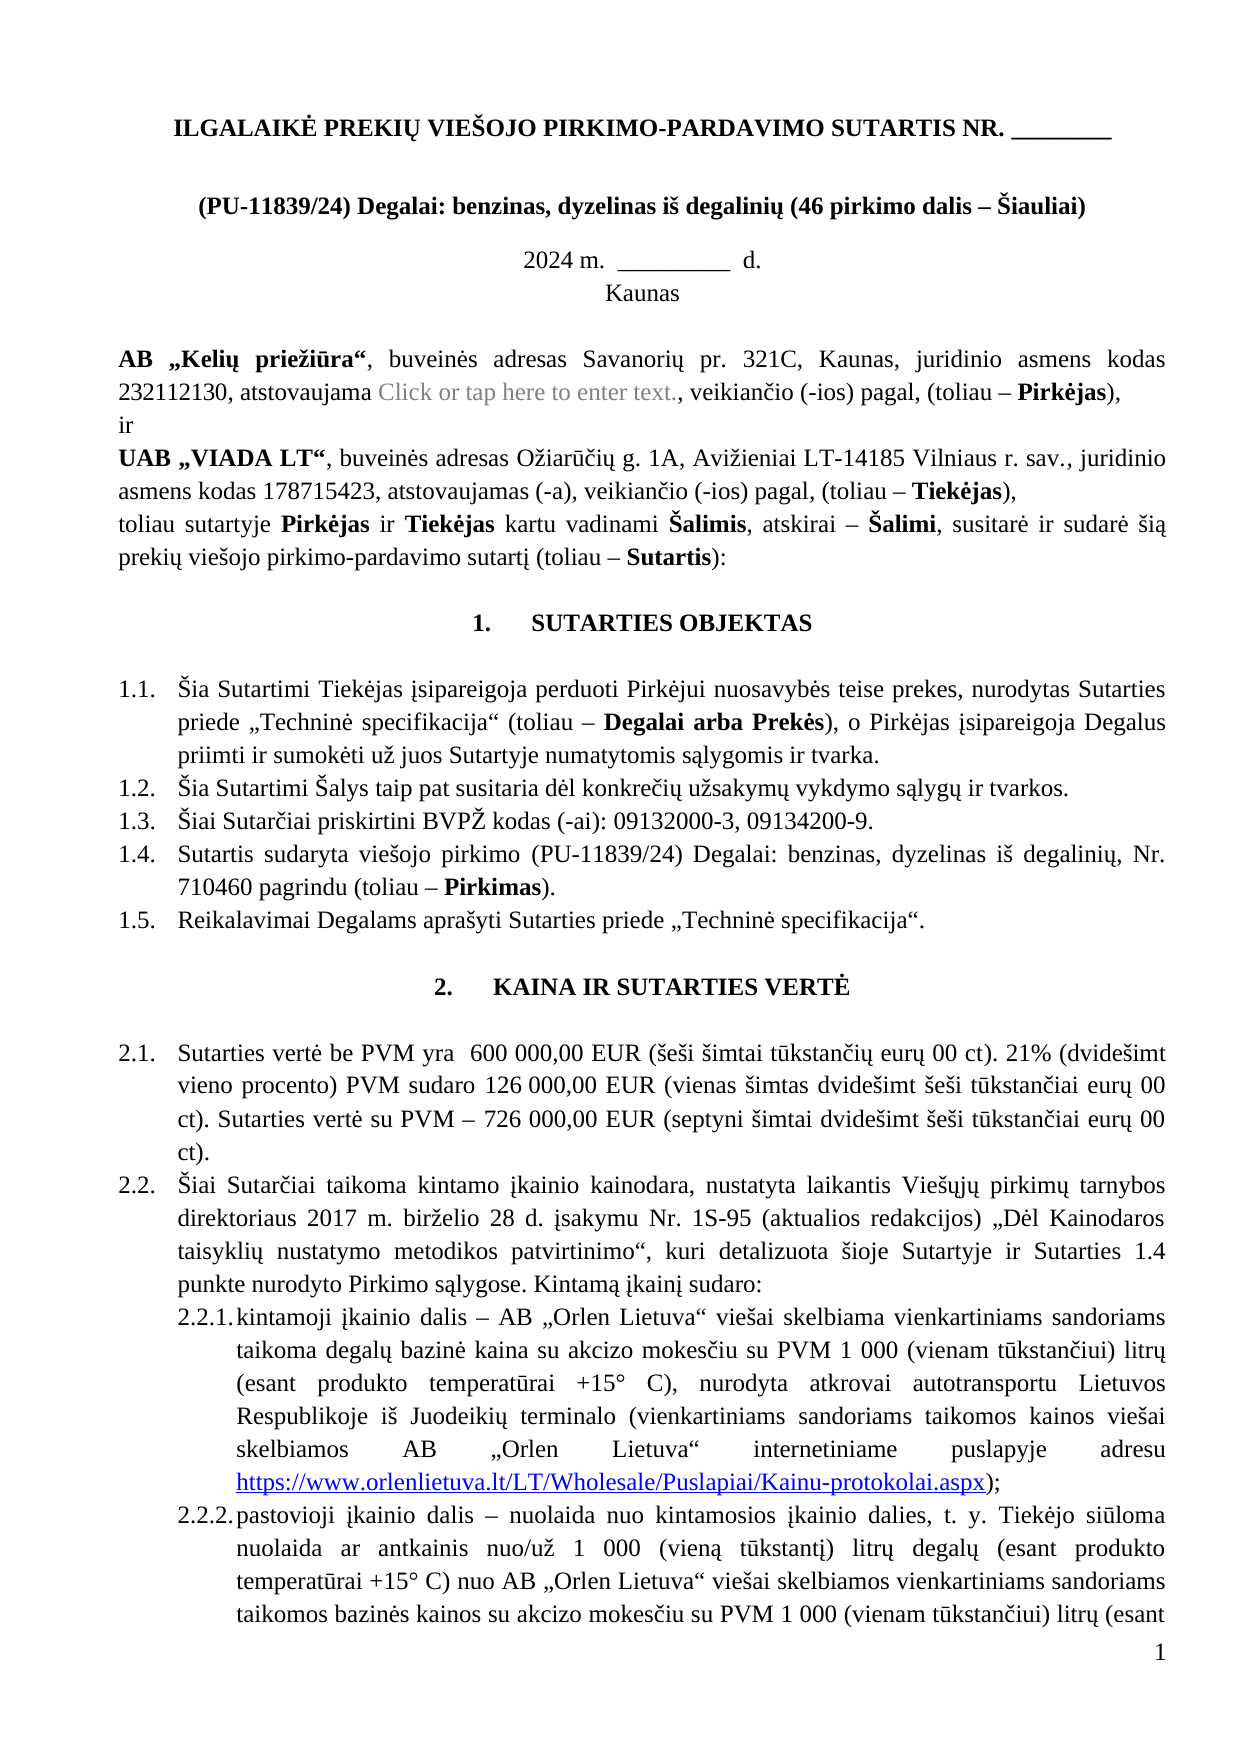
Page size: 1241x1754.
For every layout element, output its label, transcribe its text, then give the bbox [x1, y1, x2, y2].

list kintamoji įkainio dalis – AB „Orlen Lietuva“ viešai skelbiama vienkartiniams sandoriams taikoma degalų bazinė kaina su akcizo mokesčiu su PVM 1 000 (vienam tūkstančiui) litrų (esant produkto temperatūrai +15° C), nurodyta atkrovai autotransportu Lietuvos Respublikoje iš Juodeikių terminalo (vienkartiniams sandoriams taikomos kainos viešai skelbiamos AB „Orlen Lietuva“ internetiniame puslapyje adresu https://www.orlenlietuva.lt/LT/Wholesale/Puslapiai/Kainu-protokolai.aspx); [177, 1302, 1166, 1496]
text (PU-11839/24) Degalai: benzinas, dyzelinas iš degalinių (46 pirkimo dalis – Šiauliai) [118, 191, 1166, 220]
list Šia Sutartimi Šalys taip pat susitaria dėl konkrečių užsakymų vykdymo sąlygų ir tvarkos. [118, 773, 1166, 802]
list SUTARTIES OBJEKTAS [118, 608, 1166, 637]
list Sutarties vertė be PVM yra EUR (). 21% (dvidešimt vieno procento) PVM sudaro EUR (). Sutarties vertė su PVM – EUR (). [118, 1038, 1166, 1165]
list Šiai Sutarčiai priskirtini BVPŽ kodas (-ai): . [118, 806, 1166, 835]
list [177, 1500, 1166, 1628]
list Šiai Sutarčiai taikoma kainodara, nustatyta laikantis Viešųjų pirkimų tarnybos direktoriaus 2017 m. birželio 28 d. įsakymu Nr. 1S-95 (aktualios redakcijos) „Dėl Kainodaros taisyklių nustatymo metodikos patvirtinimo“, kuri detalizuota šioje Sutartyje ir Sutarties 1.4 punkte nurodyto Pirkimo sąlygose. Kintamą įkainį sudaro: [118, 1170, 1166, 1297]
text ir [118, 410, 1166, 439]
list Reikalavimai Degalams aprašyti Sutarties priede „Techninė specifikacija“. [118, 906, 1166, 934]
text toliau sutartyje Pirkėjas ir Tiekėjas kartu vadinami Šalimis, atskirai – Šalimi, susitarė ir sudarė šią prekių viešojo pirkimo-pardavimo sutartį (toliau – Sutartis): [118, 509, 1166, 571]
text , buveinės adresas , juridinio asmens kodas , atstovaujamas (-a), veikiančio (-ios) pagal, (toliau – Tiekėjas), [118, 443, 1166, 505]
text Kaunas [118, 278, 1166, 307]
list Sutartis sudaryta viešojo pirkimo pagrindu (toliau – Pirkimas). [118, 839, 1166, 901]
list Šia Sutartimi Tiekėjas įsipareigoja perduoti Pirkėjui nuosavybės teise prekes, nurodytas Sutarties priede „Techninė specifikacija“ (toliau – Degalai arba Prekės), o Pirkėjas įsipareigoja Degalus priimti ir sumokėti už juos Sutartyje numatytomis sąlygomis ir tvarka. [118, 674, 1166, 769]
text AB „Kelių priežiūra“, buveinės adresas Savanorių pr. 321C, Kaunas, juridinio asmens kodas 232112130, atstovaujama , veikiančio (-ios) pagal, (toliau – Pirkėjas), [118, 344, 1166, 406]
subtitle ILGALAIKĖ PREKių VIEŠOJO PIRKIMO-PARDAVIMO SUTARTIS NR. [118, 113, 1166, 141]
list KAINA IR SUTARTIES VERTĖ [118, 972, 1166, 1000]
